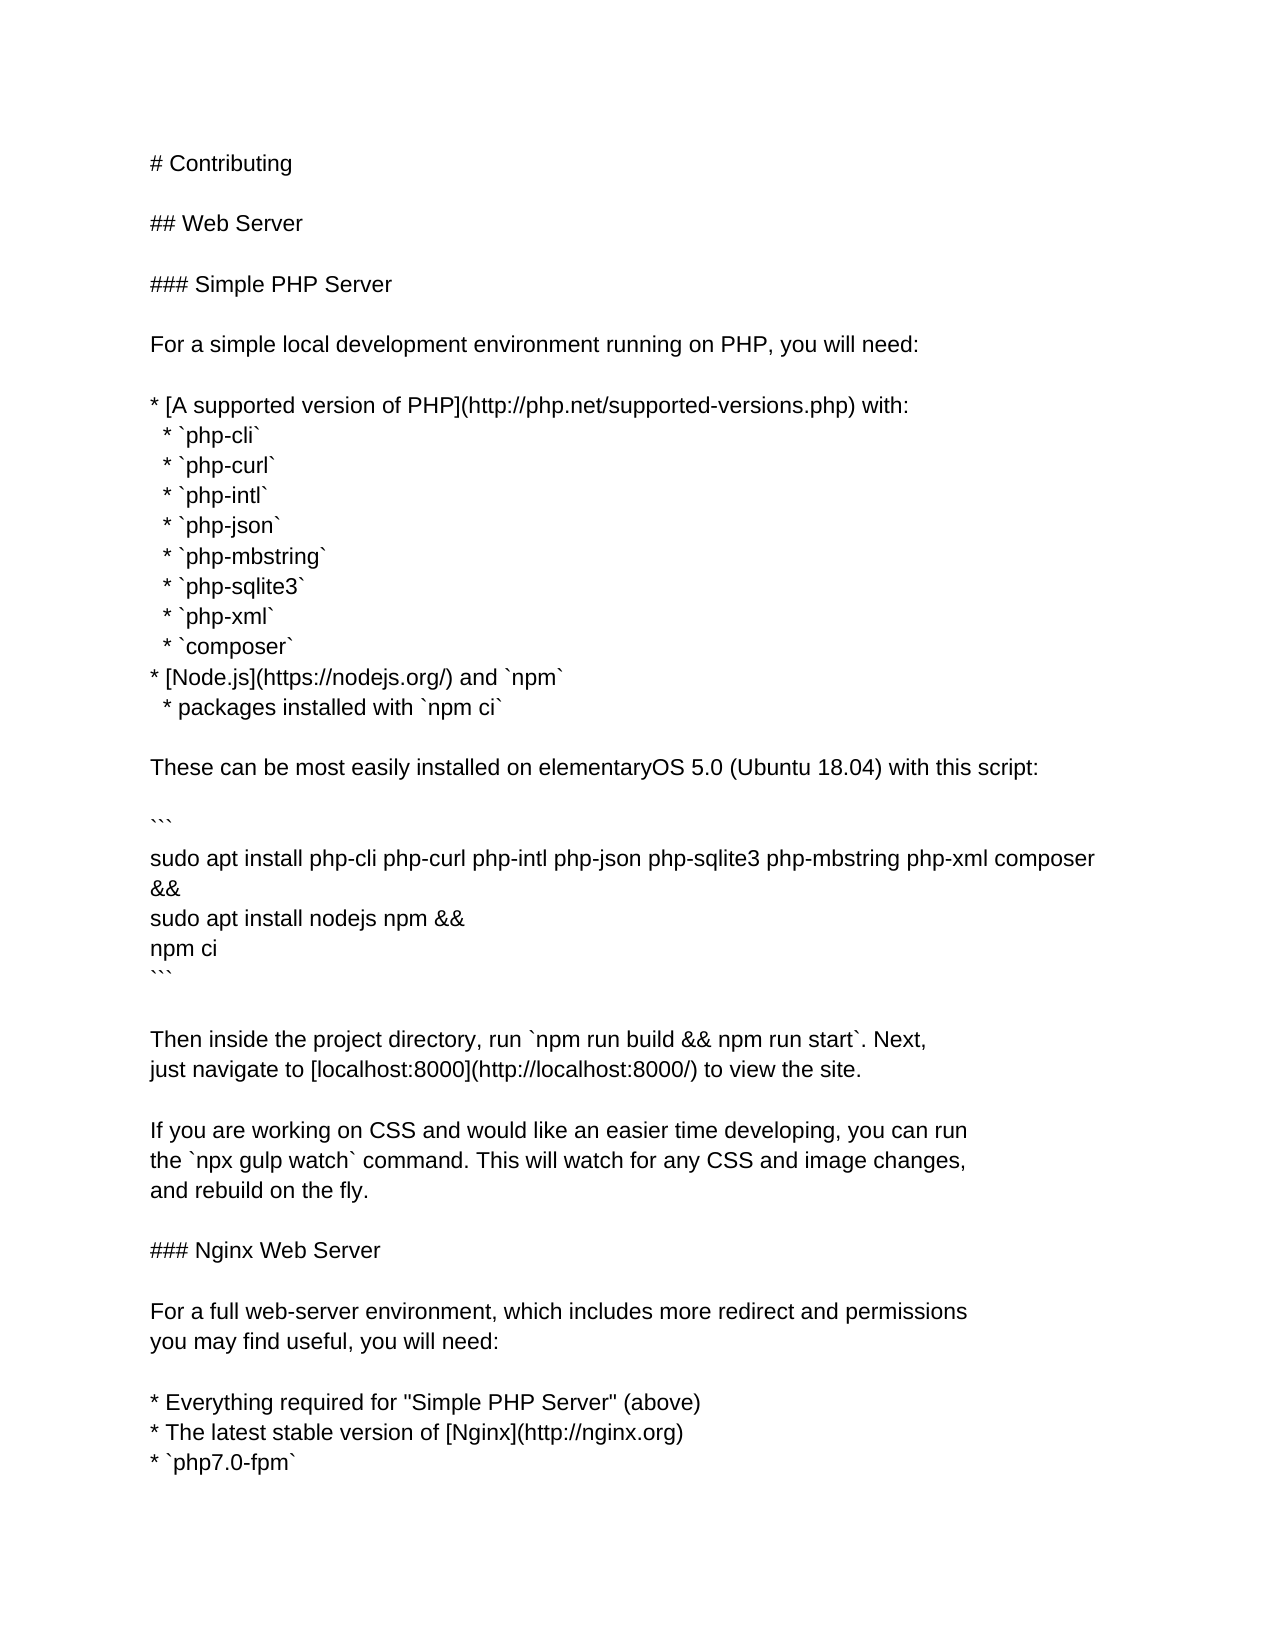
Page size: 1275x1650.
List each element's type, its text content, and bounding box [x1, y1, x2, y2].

text * [Node.js](https://nodejs.org/) and `npm` [150, 663, 1125, 690]
text sudo apt install php-cli php-curl php-intl php-json php-sqlite3 php-mbstring php-xml composer && [150, 845, 1125, 901]
text * `php-cli` [150, 422, 1125, 448]
text ### Simple PHP Server [150, 271, 1125, 297]
text * `php-xml` [150, 603, 1125, 629]
text * The latest stable version of [Nginx](http://nginx.org) [150, 1419, 1125, 1445]
text npm ci [150, 935, 1125, 962]
text ## Web Server [150, 210, 1125, 237]
text Then inside the project directory, run `npm run build && npm run start`. Next, [150, 1026, 1125, 1052]
text you may find useful, you will need: [150, 1328, 1125, 1354]
text * `php-curl` [150, 452, 1125, 478]
text * `composer` [150, 633, 1125, 660]
text * `php-sqlite3` [150, 573, 1125, 599]
text * Everything required for "Simple PHP Server" (above) [150, 1388, 1125, 1415]
text For a simple local development environment running on PHP, you will need: [150, 331, 1125, 358]
text * packages installed with `npm ci` [150, 694, 1125, 720]
text * [A supported version of PHP](http://php.net/supported-versions.php) with: [150, 392, 1125, 418]
text and rebuild on the fly. [150, 1177, 1125, 1203]
text just navigate to [localhost:8000](http://localhost:8000/) to view the site. [150, 1056, 1125, 1083]
text For a full web-server environment, which includes more redirect and permissions [150, 1298, 1125, 1324]
text If you are working on CSS and would like an easier time developing, you can run [150, 1117, 1125, 1143]
text These can be most easily installed on elementaryOS 5.0 (Ubuntu 18.04) with this script: [150, 754, 1125, 781]
text * `php-intl` [150, 482, 1125, 509]
text sudo apt install nodejs npm && [150, 905, 1125, 932]
text ### Nginx Web Server [150, 1237, 1125, 1264]
text the `npx gulp watch` command. This will watch for any CSS and image changes, [150, 1147, 1125, 1173]
text ``` [150, 814, 1125, 841]
text * `php7.0-fpm` [150, 1449, 1125, 1475]
text ``` [150, 966, 1125, 992]
text # Contributing [150, 150, 1125, 176]
text * `php-json` [150, 512, 1125, 539]
text * `php-mbstring` [150, 543, 1125, 569]
